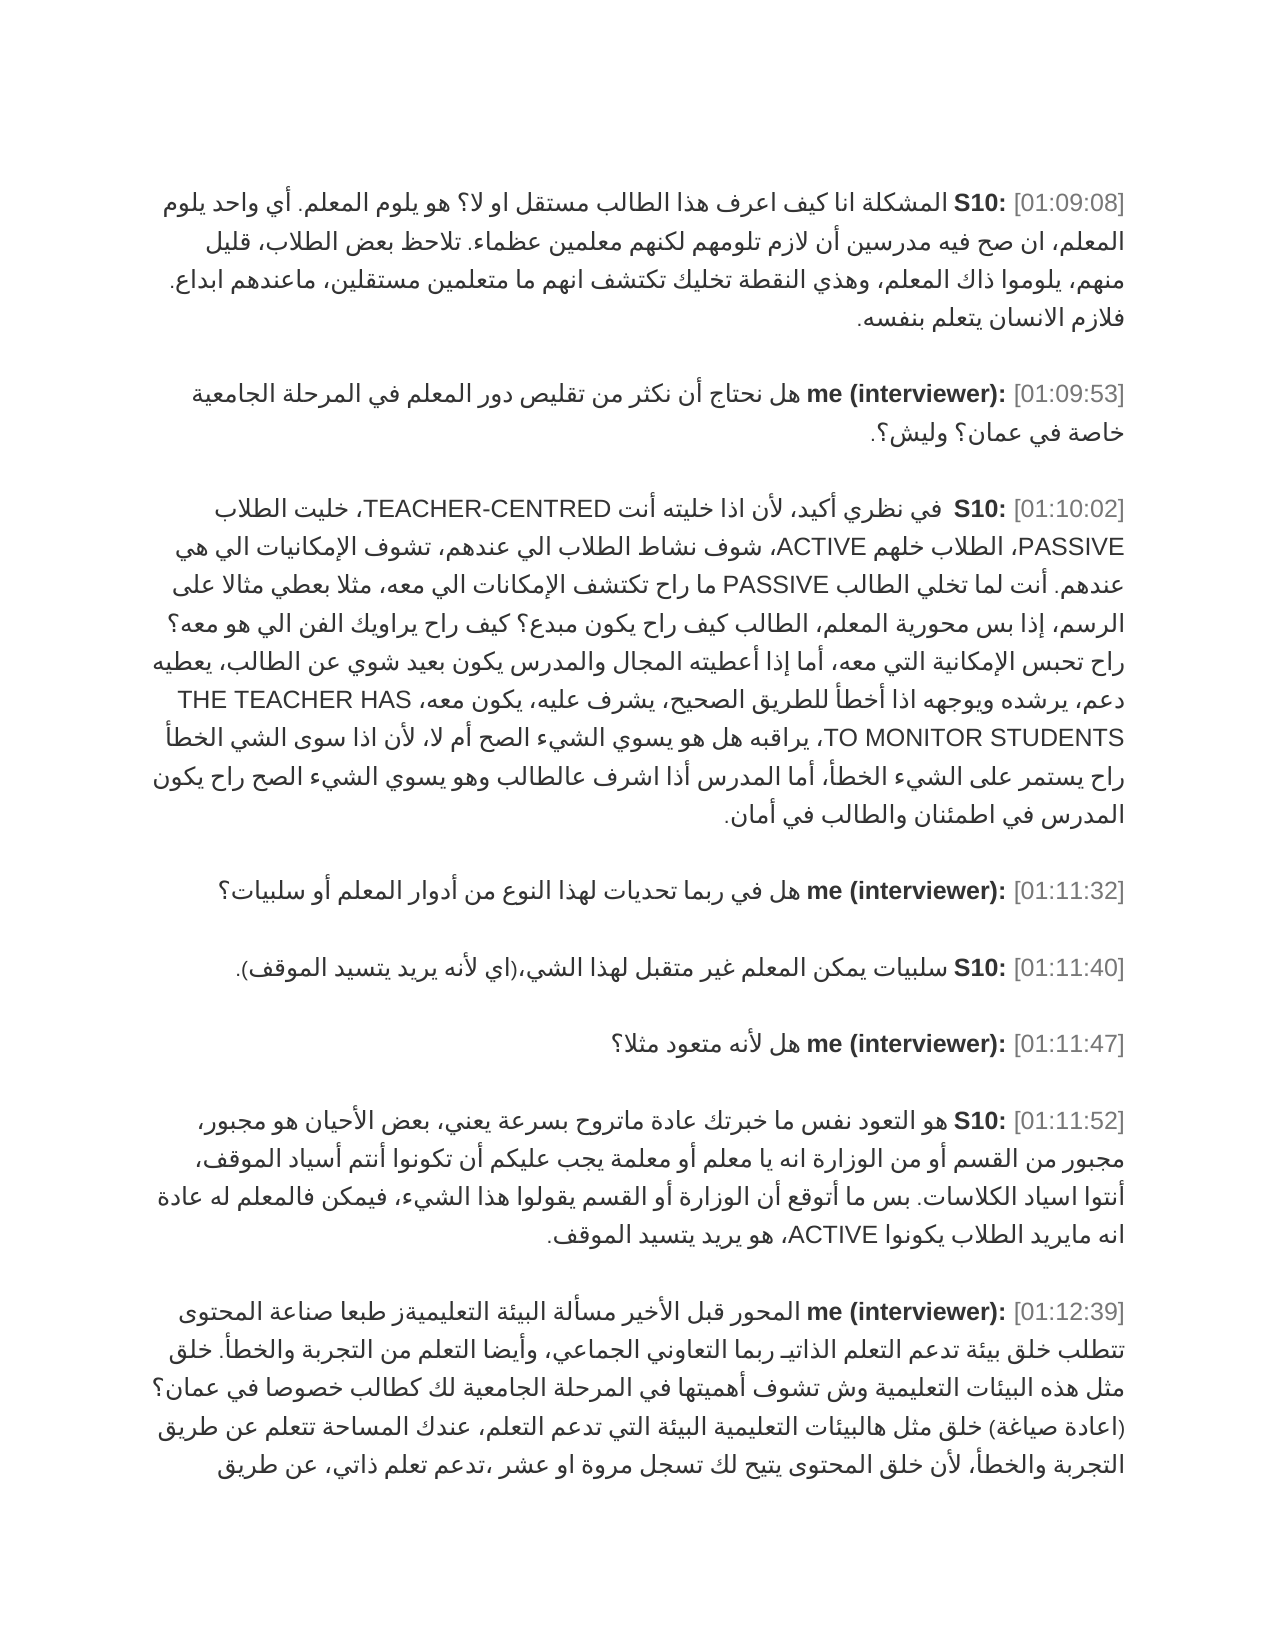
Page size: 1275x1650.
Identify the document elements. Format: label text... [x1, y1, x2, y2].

text me (interviewer): [01:11:32] هل في ربما تحديات لهذا النوع من أدوار المعلم أو سلبيات؟ [150, 876, 1125, 905]
text S10: [01:11:52] هو التعود نفس ما خبرتك عادة ماتروح بسرعة يعني، بعض الأحيان هو مجبور، مجبور من القسم أو من الوزارة انه يا معلم أو معلمة يجب عليكم أن تكونوا أنتم أسياد الموقف، أنتوا اسياد الكلاسات. بس ما أتوقع أن الوزارة أو القسم يقولوا هذا الشيء، فيمكن فالمعلم له عادة انه مايريد الطلاب يكونوا ACTIVE، هو يريد يتسيد الموقف. [150, 1106, 1125, 1249]
text S10: [01:11:40] سلبيات يمكن المعلم غير متقبل لهذا الشي،(اي لأنه يريد يتسيد الموقف). [150, 953, 1125, 982]
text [150, 1297, 1125, 1478]
text me (interviewer): [01:09:53] هل نحتاج أن نكثر من تقليص دور المعلم في المرحلة الجامعية خاصة في عمان؟ وليش؟. [150, 379, 1125, 446]
text me (interviewer): [01:11:47] هل لأنه متعود مثلا؟ [150, 1029, 1125, 1058]
text S10: [01:09:08] المشكلة انا كيف اعرف هذا الطالب مستقل او لا؟ هو يلوم المعلم. أي واحد يلوم المعلم، ان صح فيه مدرسين أن لازم تلومهم لكنهم معلمين عظماء. تلاحظ بعض الطلاب، قليل منهم، يلوموا ذاك المعلم، وهذي النقطة تخليك تكتشف انهم ما متعلمين مستقلين، ماعندهم ابداع. فلازم الانسان يتعلم بنفسه. [150, 188, 1125, 332]
text S10: [01:10:02] في نظري أكيد، لأن اذا خليته أنت TEACHER-CENTRED، خليت الطلاب PASSIVE، الطلاب خلهم ACTIVE، شوف نشاط الطلاب الي عندهم، تشوف الإمكانيات الي هي عندهم. أنت لما تخلي الطالب PASSIVE ما راح تكتشف الإمكانات الي معه، مثلا بعطي مثالا على الرسم، إذا بس محورية المعلم، الطالب كيف راح يكون مبدع؟ كيف راح يراويك الفن الي هو معه؟ راح تحبس الإمكانية التي معه، أما إذا أعطيته المجال والمدرس يكون بعيد شوي عن الطالب، يعطيه دعم، يرشده ويوجهه اذا أخطأ للطريق الصحيح، يشرف عليه، يكون معه، THE TEACHER HAS TO MONITOR STUDENTS، يراقبه هل هو يسوي الشيء الصح أم لا، لأن اذا سوى الشي الخطأ راح يستمر على الشيء الخطأ، أما المدرس أذا اشرف عالطالب وهو يسوي الشيء الصح راح يكون المدرس في اطمئنان والطالب في أمان. [150, 494, 1125, 829]
